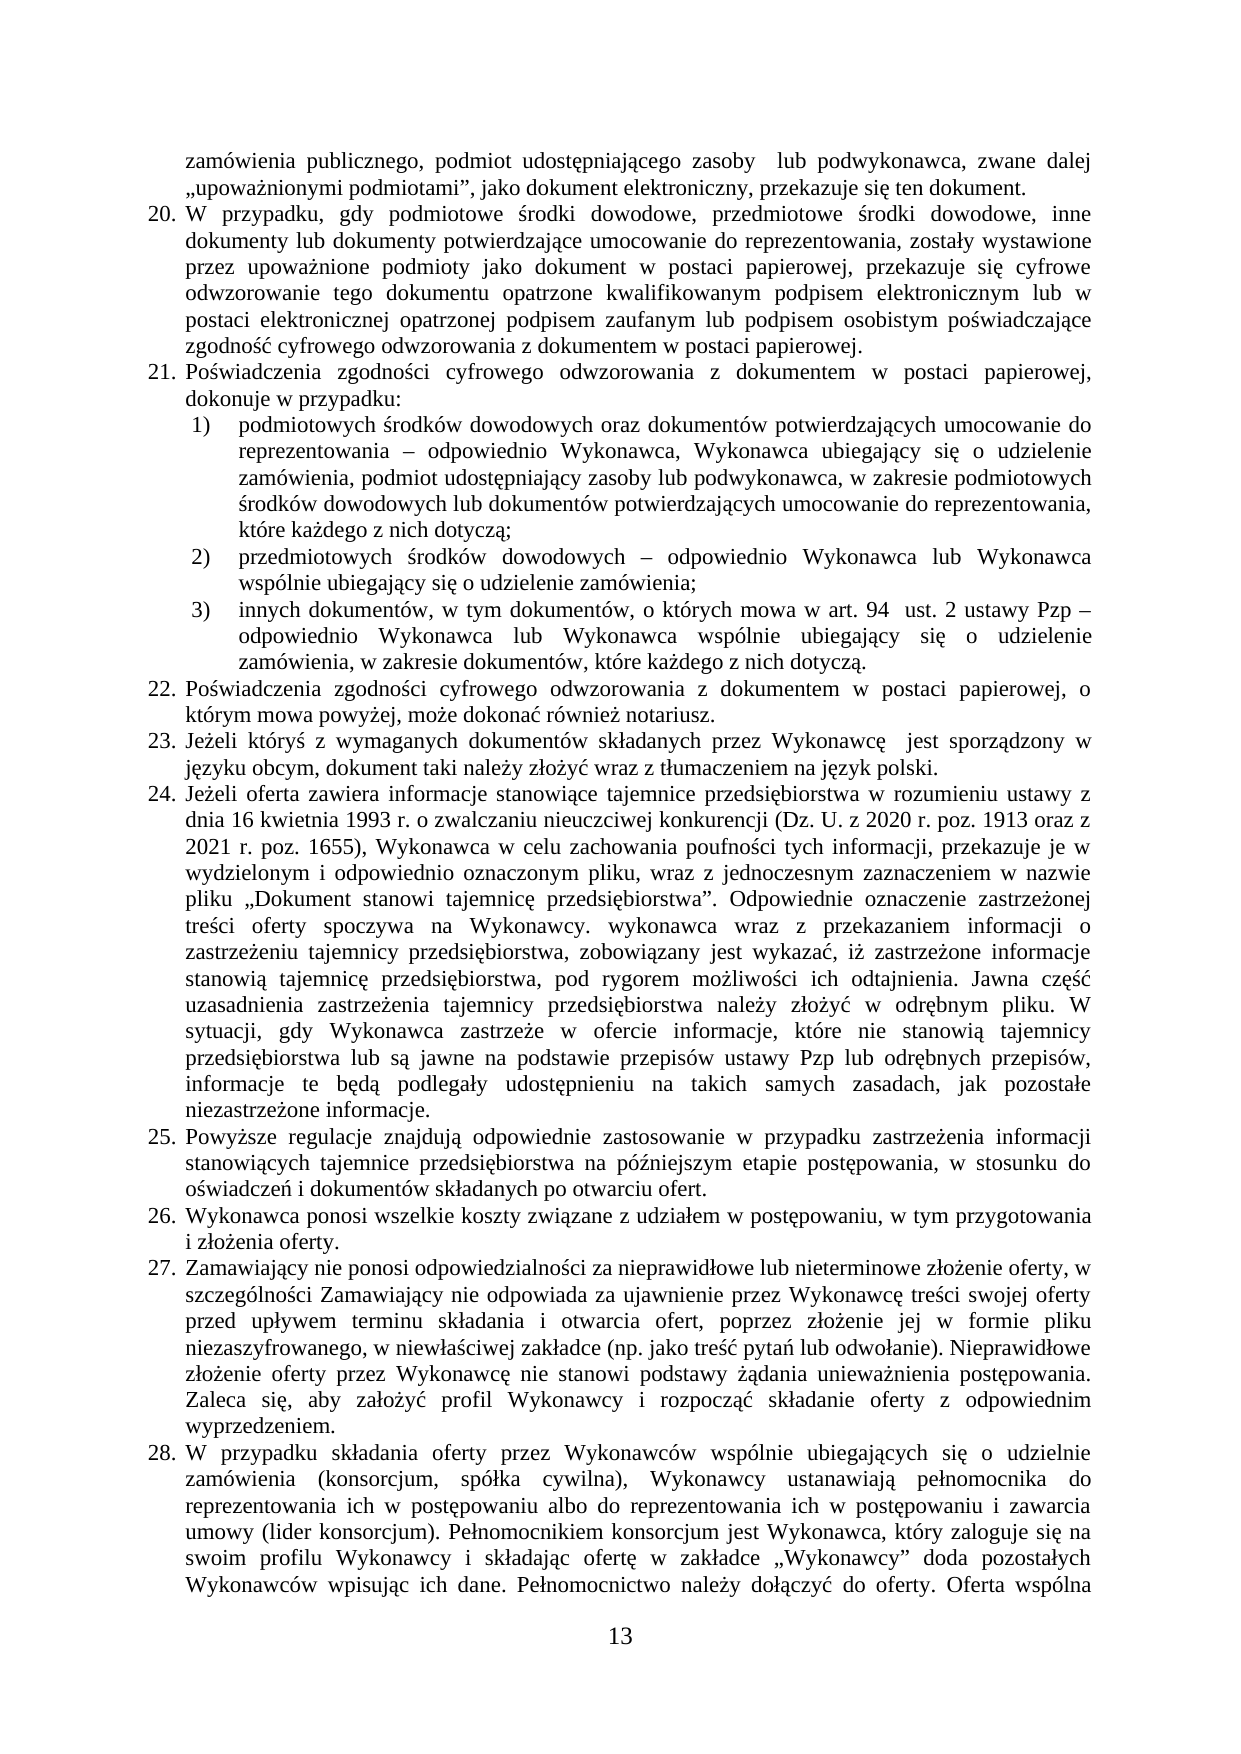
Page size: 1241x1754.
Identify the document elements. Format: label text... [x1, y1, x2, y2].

list przedmiotowych środków dowodowych – odpowiednio Wykonawca lub Wykonawca wspólnie ubiegający się o udzielenie zamówienia; [201, 543, 1093, 596]
list podmiotowych środków dowodowych oraz dokumentów potwierdzających umocowanie do reprezentowania – odpowiednio Wykonawca, Wykonawca ubiegający się o udzielenie zamówienia, podmiot udostępniający zasoby lub podwykonawca, w zakresie podmiotowych środków dowodowych lub dokumentów potwierdzających umocowanie do reprezentowania, które każdego z nich dotyczą; [201, 411, 1093, 543]
list W przypadku, gdy podmiotowe środki dowodowe, przedmiotowe środki dowodowe, inne dokumenty lub dokumenty potwierdzające umocowanie do reprezentowania, zostały wystawione przez upoważnione podmioty jako dokument w postaci papierowej, przekazuje się cyfrowe odwzorowanie tego dokumentu opatrzone kwalifikowanym podpisem elektronicznym lub w postaci elektronicznej opatrzonej podpisem zaufanym lub podpisem osobistym poświadczające zgodność cyfrowego odwzorowania z dokumentem w postaci papierowej. [148, 200, 1093, 358]
list Powyższe regulacje znajdują odpowiednie zastosowanie w przypadku zastrzeżenia informacji stanowiących tajemnice przedsiębiorstwa na późniejszym etapie postępowania, w stosunku do oświadczeń i dokumentów składanych po otwarciu ofert. [148, 1123, 1093, 1202]
list innych dokumentów, w tym dokumentów, o których mowa w art. 94 ust. 2 ustawy Pzp – odpowiednio Wykonawca lub Wykonawca wspólnie ubiegający się o udzielenie zamówienia, w zakresie dokumentów, które każdego z nich dotyczą. [201, 596, 1093, 675]
list Zamawiający nie ponosi odpowiedzialności za nieprawidłowe lub nieterminowe złożenie oferty, w szczególności Zamawiający nie odpowiada za ujawnienie przez Wykonawcę treści swojej oferty przed upływem terminu składania i otwarcia ofert, poprzez złożenie jej w formie pliku niezaszyfrowanego, w niewłaściwej zakładce (np. jako treść pytań lub odwołanie). Nieprawidłowe złożenie oferty przez Wykonawcę nie stanowi podstawy żądania unieważnienia postępowania. Zaleca się, aby założyć profil Wykonawcy i rozpocząć składanie oferty z odpowiednim wyprzedzeniem. [148, 1254, 1093, 1439]
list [148, 1439, 1093, 1597]
list Jeżeli któryś z wymaganych dokumentów składanych przez Wykonawcę jest sporządzony w języku obcym, dokument taki należy złożyć wraz z tłumaczeniem na język polski. [148, 727, 1093, 780]
list Poświadczenia zgodności cyfrowego odwzorowania z dokumentem w postaci papierowej, o którym mowa powyżej, może dokonać również notariusz. [148, 675, 1093, 727]
list Jeżeli oferta zawiera informacje stanowiące tajemnice przedsiębiorstwa w rozumieniu ustawy z dnia 16 kwietnia 1993 r. o zwalczaniu nieuczciwej konkurencji (Dz. U. z 2020 r. poz. 1913 oraz z 2021 r. poz. 1655), Wykonawca w celu zachowania poufności tych informacji, przekazuje je w wydzielonym i odpowiednio oznaczonym pliku, wraz z jednoczesnym zaznaczeniem w nazwie pliku „Dokument stanowi tajemnicę przedsiębiorstwa”. Odpowiednie oznaczenie zastrzeżonej treści oferty spoczywa na Wykonawcy. wykonawca wraz z przekazaniem informacji o zastrzeżeniu tajemnicy przedsiębiorstwa, zobowiązany jest wykazać, iż zastrzeżone informacje stanowią tajemnicę przedsiębiorstwa, pod rygorem możliwości ich odtajnienia. Jawna część uzasadnienia zastrzeżenia tajemnicy przedsiębiorstwa należy złożyć w odrębnym pliku. W sytuacji, gdy Wykonawca zastrzeże w ofercie informacje, które nie stanowią tajemnicy przedsiębiorstwa lub są jawne na podstawie przepisów ustawy Pzp lub odrębnych przepisów, informacje te będą podlegały udostępnieniu na takich samych zasadach, jak pozostałe niezastrzeżone informacje. [148, 780, 1093, 1123]
list Wykonawca ponosi wszelkie koszty związane z udziałem w postępowaniu, w tym przygotowania i złożenia oferty. [148, 1202, 1093, 1254]
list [148, 148, 1093, 200]
list Poświadczenia zgodności cyfrowego odwzorowania z dokumentem w postaci papierowej, dokonuje w przypadku: [148, 358, 1093, 411]
